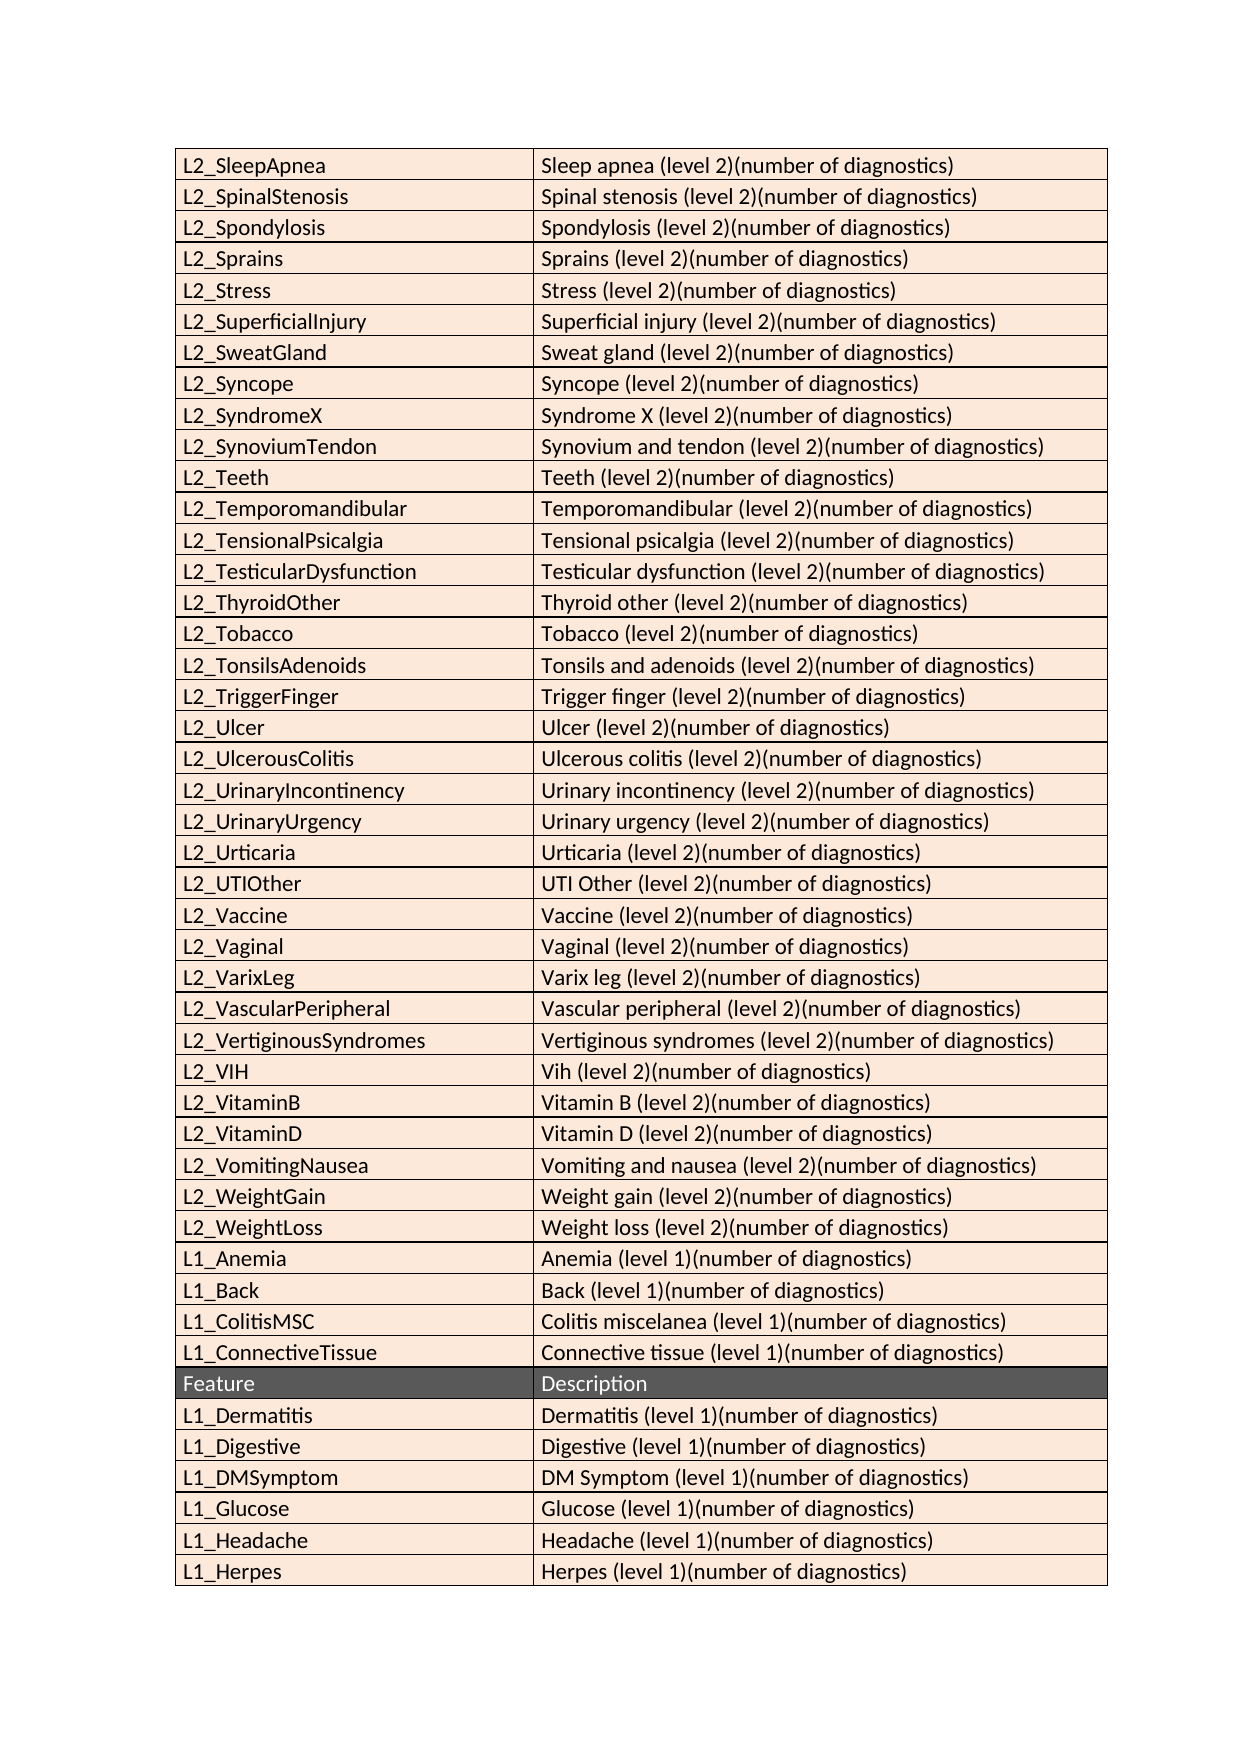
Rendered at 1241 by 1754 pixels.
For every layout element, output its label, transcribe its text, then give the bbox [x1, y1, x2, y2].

table_cell L2_TensionalPsicalgia [176, 524, 533, 554]
table_cell UTI Other (level 2)(number of diagnostics) [534, 868, 1107, 898]
table_cell Vitamin D (level 2)(number of diagnostics) [534, 1118, 1107, 1148]
table_cell Digestive (level 1)(number of diagnostics) [534, 1430, 1107, 1460]
table_cell Urticaria (level 2)(number of diagnostics) [534, 836, 1107, 866]
table_cell L2_ThyroidOther [176, 586, 533, 616]
table_cell Testicular dysfunction (level 2)(number of diagnostics) [534, 555, 1107, 585]
table_cell L2_UlcerousColitis [176, 743, 533, 773]
table_cell L1_Glucose [176, 1493, 533, 1523]
table_cell Varix leg (level 2)(number of diagnostics) [534, 961, 1107, 991]
table_cell L2_WeightGain [176, 1180, 533, 1210]
table_cell Urinary incontinency (level 2)(number of diagnostics) [534, 774, 1107, 804]
table_cell L2_SuperficialInjury [176, 305, 533, 335]
table_cell L2_VIH [176, 1055, 533, 1085]
table_cell L2_SweatGland [176, 336, 533, 366]
table_cell Weight gain (level 2)(number of diagnostics) [534, 1180, 1107, 1210]
table_cell Syndrome X (level 2)(number of diagnostics) [534, 399, 1107, 429]
table_cell L2_SyndromeX [176, 399, 533, 429]
table_cell L2_TonsilsAdenoids [176, 649, 533, 679]
table_cell L2_SleepApnea [176, 149, 533, 179]
table_cell Vaginal (level 2)(number of diagnostics) [534, 930, 1107, 960]
table_cell Temporomandibular (level 2)(number of diagnostics) [534, 493, 1107, 523]
table_cell DM Symptom (level 1)(number of diagnostics) [534, 1461, 1107, 1491]
table_cell Trigger finger (level 2)(number of diagnostics) [534, 680, 1107, 710]
table_cell Vih (level 2)(number of diagnostics) [534, 1055, 1107, 1085]
table_cell Ulcerous colitis (level 2)(number of diagnostics) [534, 743, 1107, 773]
table_cell Ulcer (level 2)(number of diagnostics) [534, 711, 1107, 741]
table_cell Vascular peripheral (level 2)(number of diagnostics) [534, 993, 1107, 1023]
table_cell L2_Tobacco [176, 618, 533, 648]
table_cell Urinary urgency (level 2)(number of diagnostics) [534, 805, 1107, 835]
table_cell L1_Anemia [176, 1243, 533, 1273]
table_cell Sleep apnea (level 2)(number of diagnostics) [534, 149, 1107, 179]
table_cell Syncope (level 2)(number of diagnostics) [534, 368, 1107, 398]
table_cell L2_VomitingNausea [176, 1149, 533, 1179]
table_cell Tensional psicalgia (level 2)(number of diagnostics) [534, 524, 1107, 554]
table_cell L2_VascularPeripheral [176, 993, 533, 1023]
table_cell L2_VarixLeg [176, 961, 533, 991]
table_cell L1_Digestive [176, 1430, 533, 1460]
table_cell L2_VertiginousSyndromes [176, 1024, 533, 1054]
table_cell Sprains (level 2)(number of diagnostics) [534, 243, 1107, 273]
table_cell L2_UrinaryIncontinency [176, 774, 533, 804]
table_cell Glucose (level 1)(number of diagnostics) [534, 1493, 1107, 1523]
table_cell L2_UTIOther [176, 868, 533, 898]
table_cell L2_VitaminD [176, 1118, 533, 1148]
table_cell Dermatitis (level 1)(number of diagnostics) [534, 1399, 1107, 1429]
table_cell L2_Vaccine [176, 899, 533, 929]
table_cell L2_Teeth [176, 461, 533, 491]
table_cell L2_Temporomandibular [176, 493, 533, 523]
table_cell L2_Spondylosis [176, 211, 533, 241]
table_cell Back (level 1)(number of diagnostics) [534, 1274, 1107, 1304]
table_cell L2_SpinalStenosis [176, 180, 533, 210]
table_cell L1_Dermatitis [176, 1399, 533, 1429]
table_cell L2_WeightLoss [176, 1211, 533, 1241]
table_cell Sweat gland (level 2)(number of diagnostics) [534, 336, 1107, 366]
table_cell Connective tissue (level 1)(number of diagnostics) [534, 1336, 1107, 1366]
table_cell Vitamin B (level 2)(number of diagnostics) [534, 1086, 1107, 1116]
table_cell L2_Syncope [176, 368, 533, 398]
table_cell Spondylosis (level 2)(number of diagnostics) [534, 211, 1107, 241]
table_cell L1_ConnectiveTissue [176, 1336, 533, 1366]
table_cell Description [534, 1368, 1107, 1398]
table_cell L1_Herpes [176, 1555, 533, 1585]
table_cell Anemia (level 1)(number of diagnostics) [534, 1243, 1107, 1273]
table_cell L2_Stress [176, 274, 533, 304]
table_cell Synovium and tendon (level 2)(number of diagnostics) [534, 430, 1107, 460]
table_cell Thyroid other (level 2)(number of diagnostics) [534, 586, 1107, 616]
table_cell L2_UrinaryUrgency [176, 805, 533, 835]
table_cell Vaccine (level 2)(number of diagnostics) [534, 899, 1107, 929]
table_cell L2_Sprains [176, 243, 533, 273]
table_cell L1_ColitisMSC [176, 1305, 533, 1335]
table_cell L2_Ulcer [176, 711, 533, 741]
table_cell Vomiting and nausea (level 2)(number of diagnostics) [534, 1149, 1107, 1179]
table_cell L2_TriggerFinger [176, 680, 533, 710]
table_cell Spinal stenosis (level 2)(number of diagnostics) [534, 180, 1107, 210]
table_cell L1_DMSymptom [176, 1461, 533, 1491]
table_cell Tonsils and adenoids (level 2)(number of diagnostics) [534, 649, 1107, 679]
table_cell L1_Back [176, 1274, 533, 1304]
table_cell L2_Urticaria [176, 836, 533, 866]
table_cell L1_Headache [176, 1524, 533, 1554]
table_cell Teeth (level 2)(number of diagnostics) [534, 461, 1107, 491]
table_cell Colitis miscelanea (level 1)(number of diagnostics) [534, 1305, 1107, 1335]
table_cell Herpes (level 1)(number of diagnostics) [534, 1555, 1107, 1585]
table_cell L2_TesticularDysfunction [176, 555, 533, 585]
table_cell L2_Vaginal [176, 930, 533, 960]
table_cell Tobacco (level 2)(number of diagnostics) [534, 618, 1107, 648]
table_cell Headache (level 1)(number of diagnostics) [534, 1524, 1107, 1554]
table_cell L2_SynoviumTendon [176, 430, 533, 460]
table_cell Weight loss (level 2)(number of diagnostics) [534, 1211, 1107, 1241]
table_cell Feature [176, 1368, 533, 1398]
table_cell Vertiginous syndromes (level 2)(number of diagnostics) [534, 1024, 1107, 1054]
table_cell L2_VitaminB [176, 1086, 533, 1116]
table_cell Superficial injury (level 2)(number of diagnostics) [534, 305, 1107, 335]
table_cell Stress (level 2)(number of diagnostics) [534, 274, 1107, 304]
